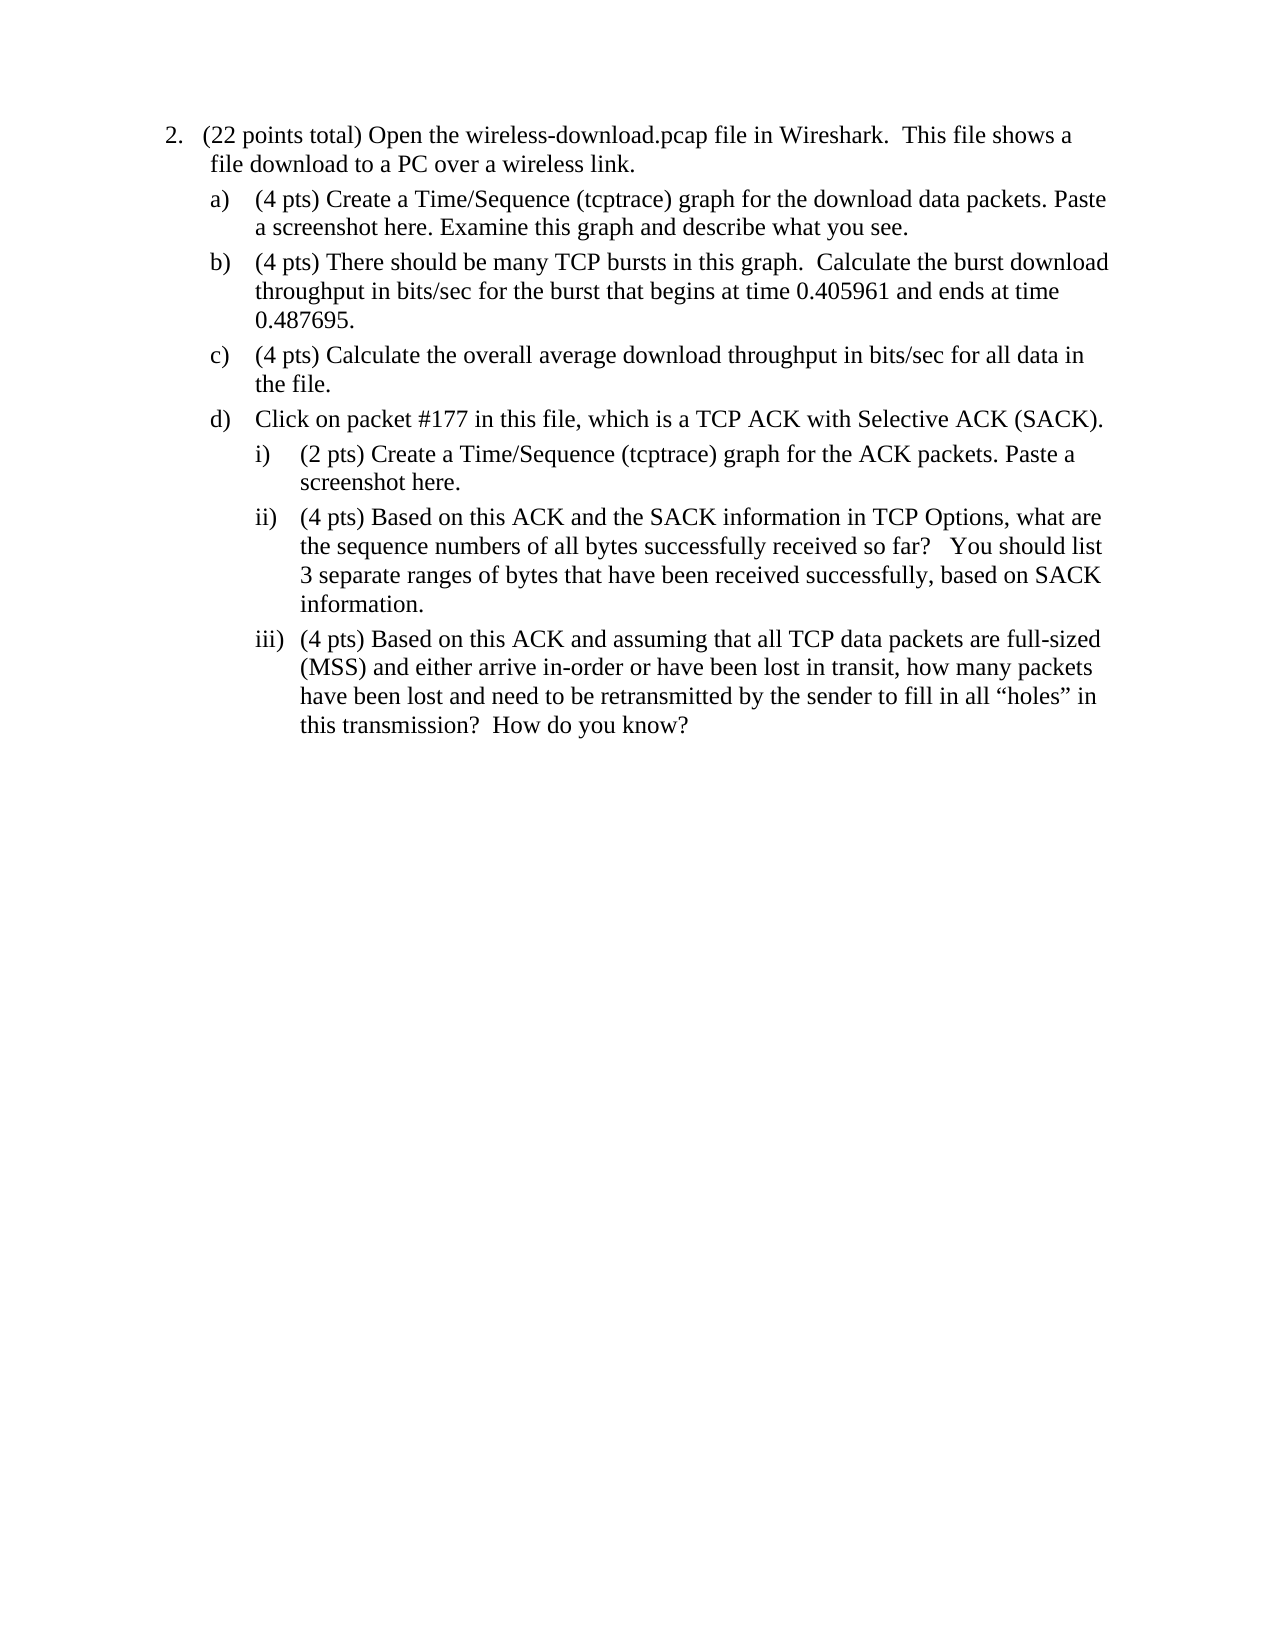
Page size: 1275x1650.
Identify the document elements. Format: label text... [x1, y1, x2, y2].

list (22 points total) Open the wireless-download.pcap file in Wireshark. This file shows a file download to a PC over a wireless link. [165, 120, 1110, 177]
list (4 pts) Calculate the overall average download throughput in bits/sec for all data in the file. [210, 340, 1110, 397]
list (4 pts) Create a Time/Sequence (tcptrace) graph for the download data packets. Paste a screenshot here. Examine this graph and describe what you see. [210, 184, 1110, 241]
list (4 pts) Based on this ACK and assuming that all TCP data packets are full-sized (MSS) and either arrive in-order or have been lost in transit, how many packets have been lost and need to be retransmitted by the sender to fill in all “holes” in this transmission? How do you know? [255, 624, 1110, 739]
list (4 pts) There should be many TCP bursts in this graph. Calculate the burst download throughput in bits/sec for the burst that begins at time 0.405961 and ends at time 0.487695. [210, 247, 1110, 334]
list (2 pts) Create a Time/Sequence (tcptrace) graph for the ACK packets. Paste a screenshot here. [255, 439, 1110, 496]
list (4 pts) Based on this ACK and the SACK information in TCP Options, what are the sequence numbers of all bytes successfully received so far? You should list 3 separate ranges of bytes that have been received successfully, based on SACK information. [255, 502, 1110, 617]
list Click on packet #177 in this file, which is a TCP ACK with Selective ACK (SACK). [210, 404, 1110, 432]
